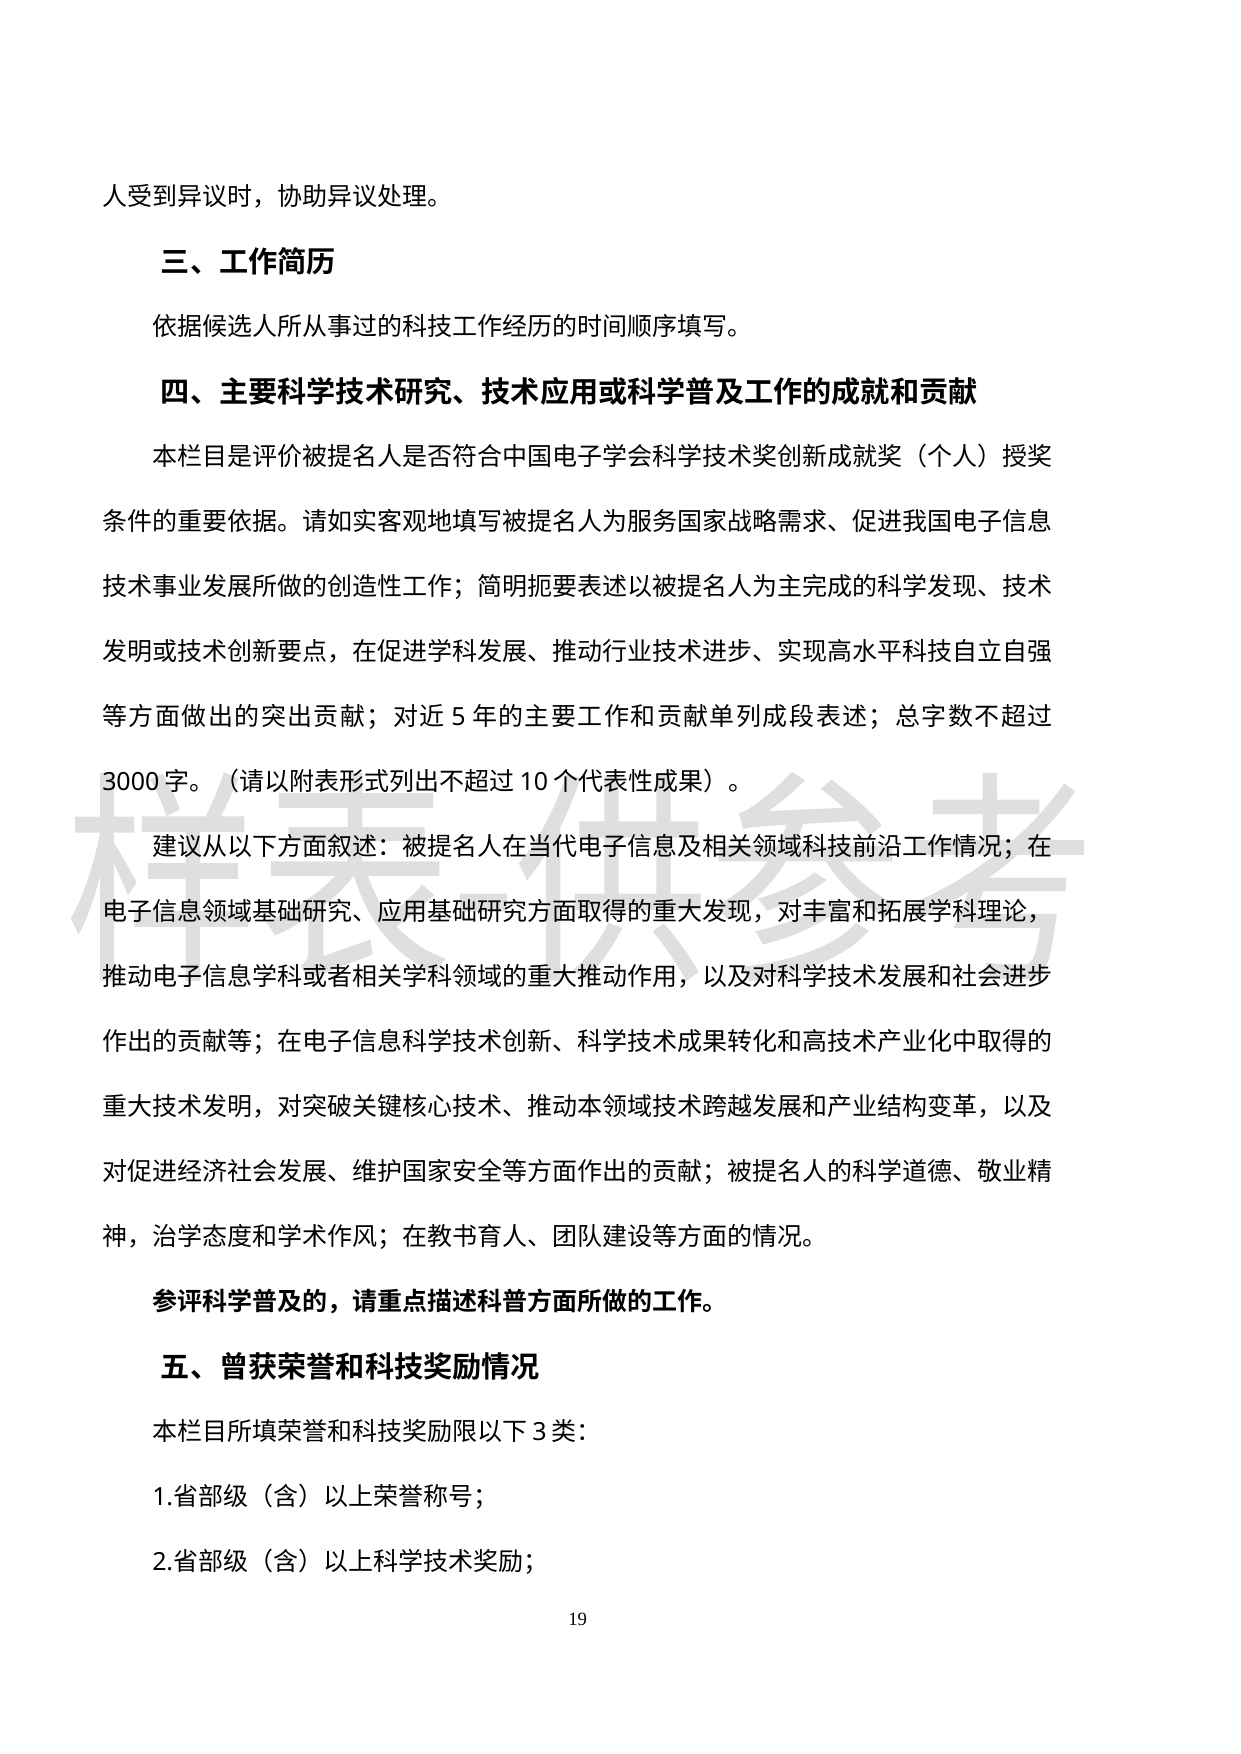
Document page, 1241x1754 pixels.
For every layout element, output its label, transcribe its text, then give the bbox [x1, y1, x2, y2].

text 2.省部级（含）以上科学技术奖励； [102, 1527, 1053, 1592]
text 五、曾获荣誉和科技奖励情况 [102, 1332, 1053, 1397]
text 1.省部级（含）以上荣誉称号； [102, 1462, 1053, 1527]
text 四、主要科学技术研究、技术应用或科学普及工作的成就和贡献 [102, 357, 1053, 422]
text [102, 162, 1053, 227]
text 参评科学普及的，请重点描述科普方面所做的工作。 [102, 1267, 1053, 1332]
text 本栏目所填荣誉和科技奖励限以下3类： [102, 1397, 1053, 1462]
text 三、工作简历 [102, 227, 1053, 292]
text 建议从以下方面叙述：被提名人在当代电子信息及相关领域科技前沿工作情况；在电子信息领域基础研究、应用基础研究方面取得的重大发现，对丰富和拓展学科理论，推动电子信息学科或者相关学科领域的重大推动作用，以及对科学技术发展和社会进步作出的贡献等；在电子信息科学技术创新、科学技术成果转化和高技术产业化中取得的重大技术发明，对突破关键核心技术、推动本领域技术跨越发展和产业结构变革，以及对促进经济社会发展、维护国家安全等方面作出的贡献；被提名人的科学道德、敬业精神，治学态度和学术作风；在教书育人、团队建设等方面的情况。 [102, 812, 1053, 1267]
text 依据候选人所从事过的科技工作经历的时间顺序填写。 [102, 292, 1053, 357]
text 本栏目是评价被提名人是否符合中国电子学会科学技术奖创新成就奖（个人）授奖条件的重要依据。请如实客观地填写被提名人为服务国家战略需求、促进我国电子信息技术事业发展所做的创造性工作；简明扼要表述以被提名人为主完成的科学发现、技术发明或技术创新要点，在促进学科发展、推动行业技术进步、实现高水平科技自立自强等方面做出的突出贡献；对近5年的主要工作和贡献单列成段表述；总字数不超过3000字。（请以附表形式列出不超过10个代表性成果）。 [102, 422, 1053, 812]
